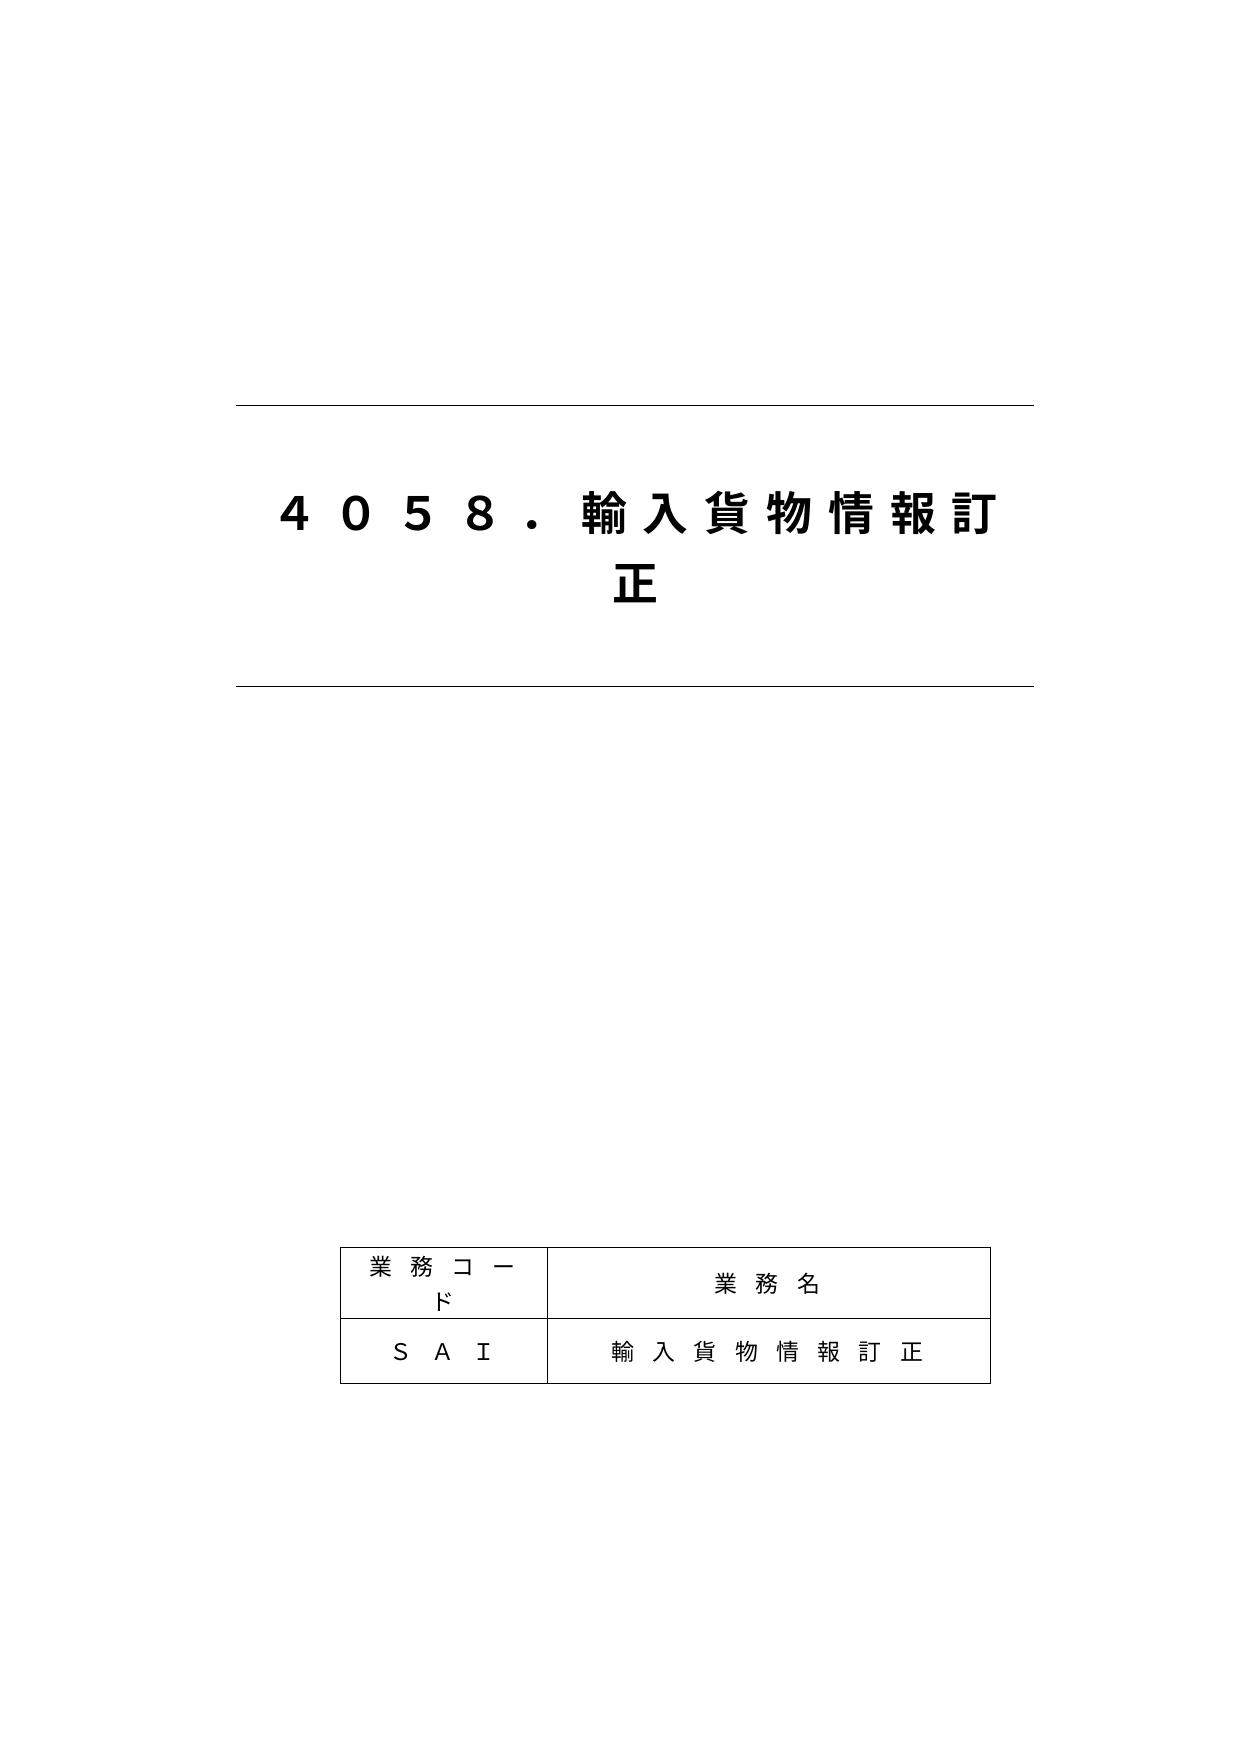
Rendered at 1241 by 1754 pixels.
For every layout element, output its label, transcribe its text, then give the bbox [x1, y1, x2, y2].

table_header ４０５８．輸入貨物情報訂正 [236, 406, 1033, 686]
table_cell ＳＡＩ [341, 1319, 547, 1383]
table_header 業務コード [341, 1248, 547, 1318]
table_header 業務名 [548, 1248, 990, 1318]
table_cell 輸入貨物情報訂正 [548, 1319, 990, 1383]
